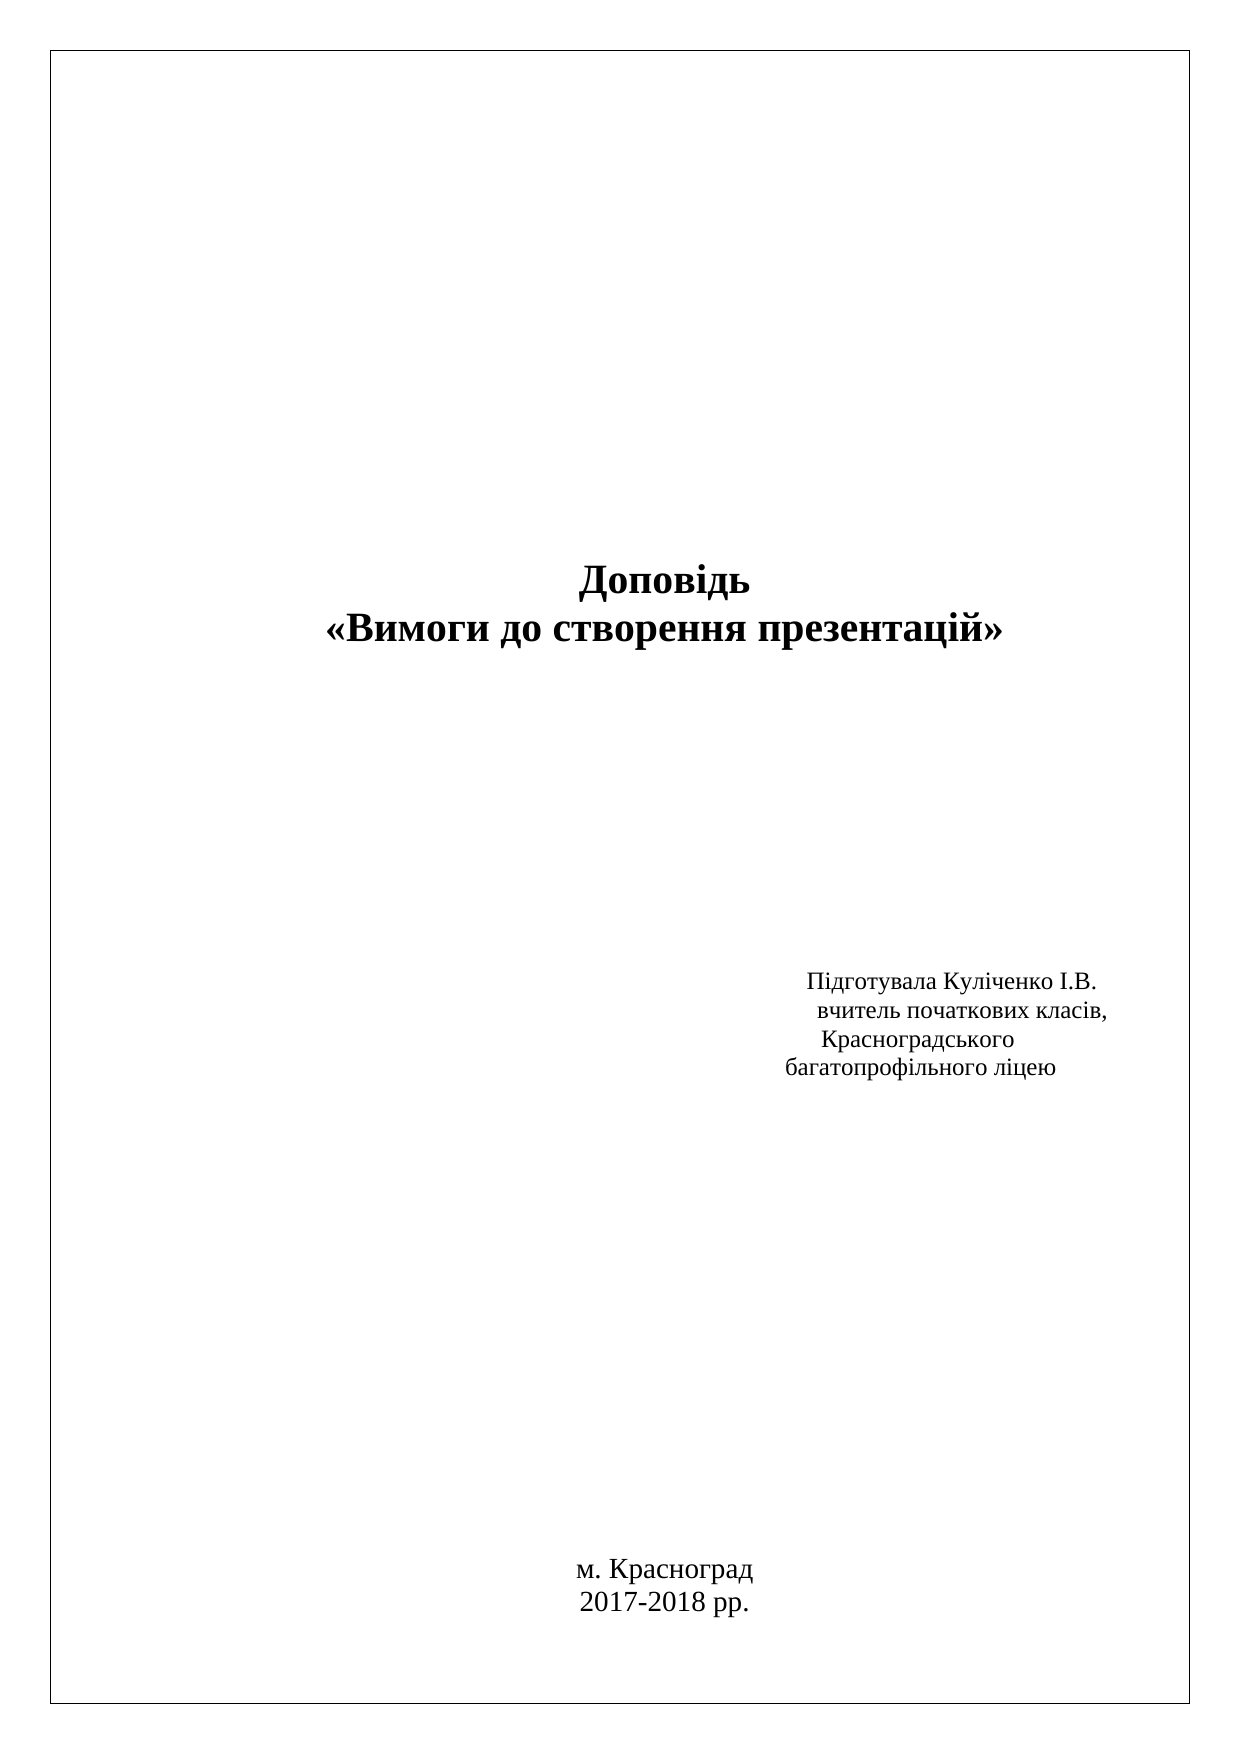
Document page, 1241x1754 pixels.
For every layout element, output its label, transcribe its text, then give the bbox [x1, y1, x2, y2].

text Підготувала Куліченко І.В. [177, 966, 1108, 995]
text Доповідь [177, 554, 1152, 602]
text багатопрофільного ліцею [177, 1052, 1108, 1081]
text м. Красноград [118, 1551, 1152, 1584]
text Красноградського [177, 1024, 1122, 1052]
text вчитель початкових класів, [177, 995, 1108, 1024]
text 2017-2018 рр. [118, 1584, 1152, 1618]
text «Вимоги до створення презентацій» [177, 602, 1152, 650]
